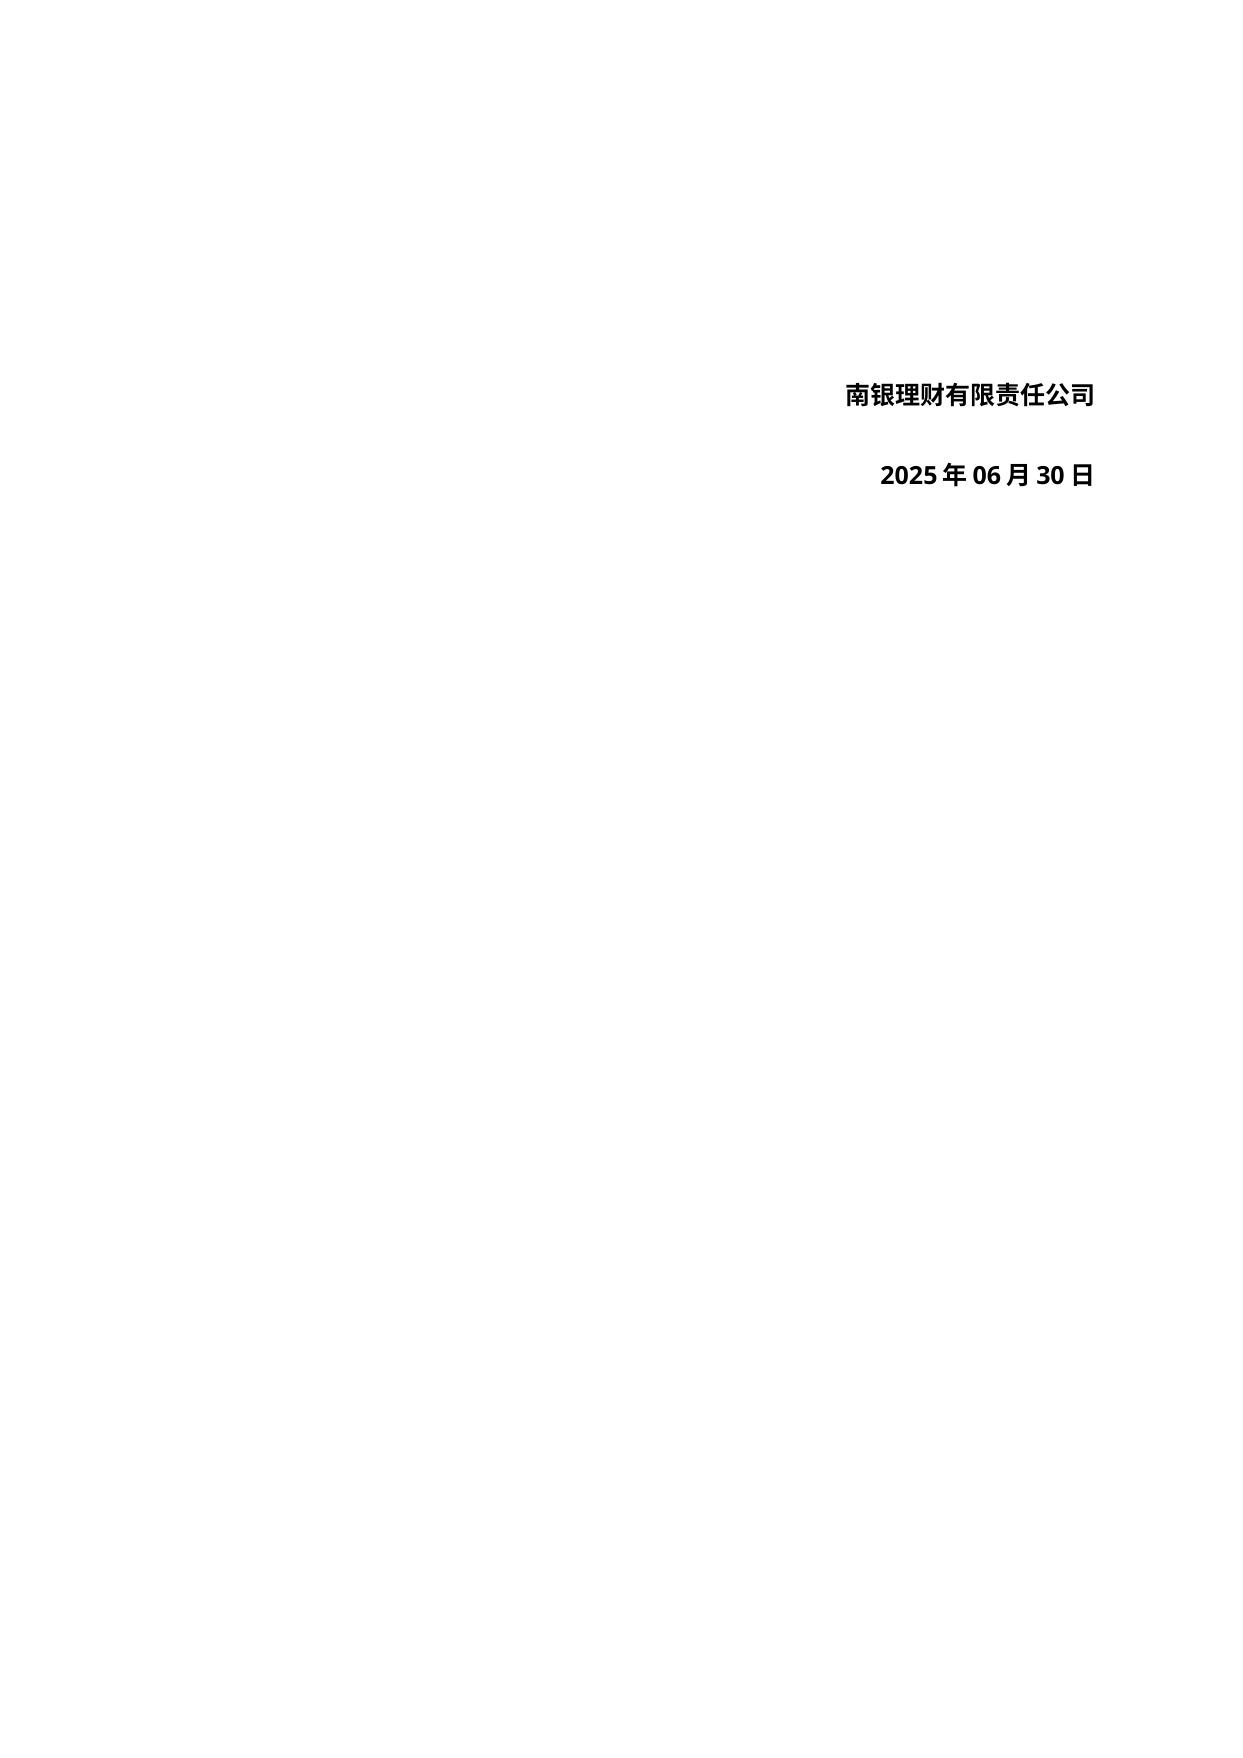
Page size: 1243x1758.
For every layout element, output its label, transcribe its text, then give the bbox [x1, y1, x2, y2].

text 2025年06月30日 [148, 455, 1094, 491]
text 南银理财有限责任公司 [148, 376, 1094, 412]
